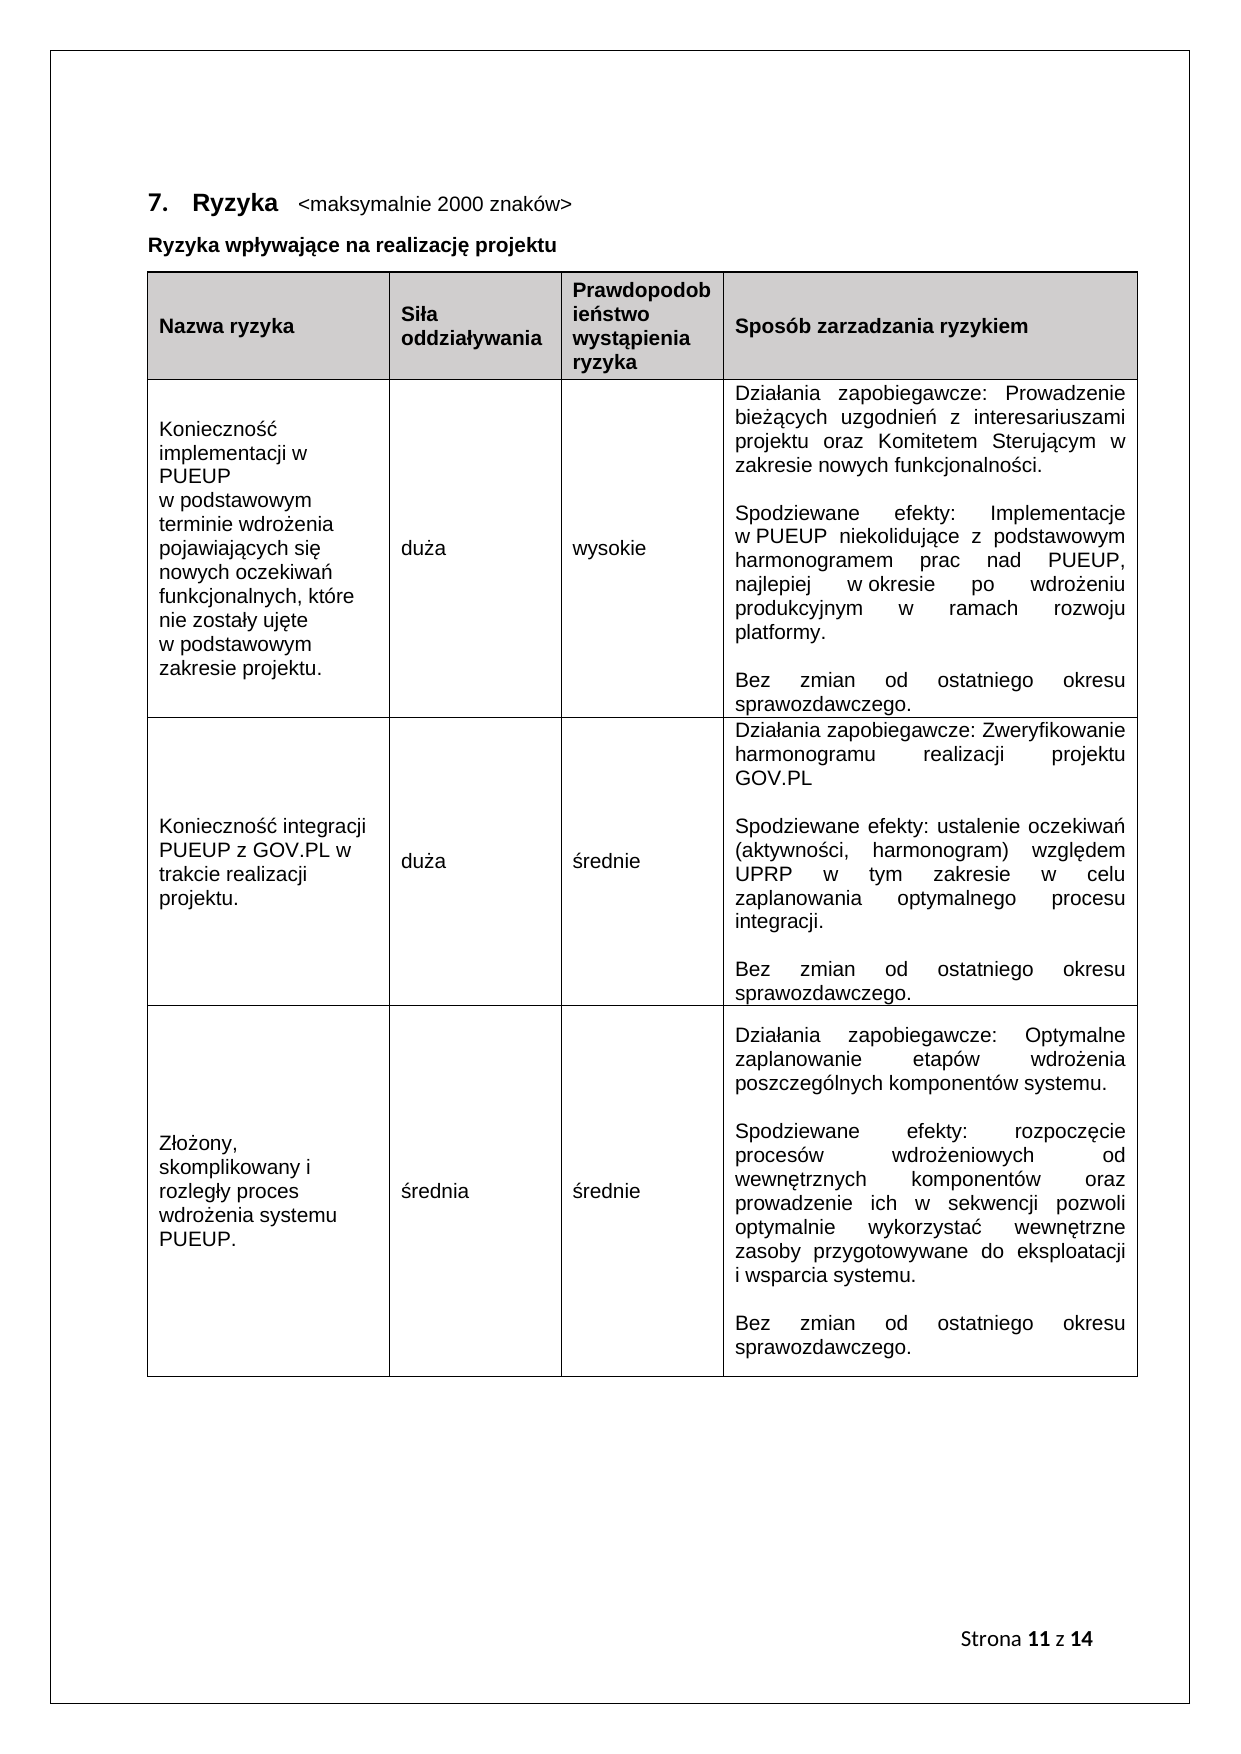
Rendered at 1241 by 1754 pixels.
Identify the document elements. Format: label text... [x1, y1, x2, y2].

table_cell Działania zapobiegawcze: Optymalne zaplanowanie etapów wdrożenia poszczególnych komponentów systemu. Spodziewane efekty: rozpoczęcie procesów wdrożeniowych od wewnętrznych komponentów oraz prowadzenie ich w sekwencji pozwoli optymalnie wykorzystać wewnętrzne zasoby przygotowywane do eksploatacji i wsparcia systemu. Bez zmian od ostatniego okresu sprawozdawczego. [724, 1006, 1137, 1376]
table_cell średnie [562, 1006, 723, 1376]
table_cell duża [390, 718, 561, 1005]
table_header Prawdopodobieństwo wystąpienia ryzyka [562, 273, 723, 379]
list Ryzyka <maksymalnie 2000 znaków> [148, 185, 1093, 218]
table_header Siła oddziaływania [390, 273, 561, 379]
table_header Sposób zarzadzania ryzykiem [724, 273, 1137, 379]
table_cell duża [390, 380, 561, 717]
table_header Nazwa ryzyka [148, 273, 389, 379]
table_cell Złożony, skomplikowany i rozległy proces wdrożenia systemu PUEUP. [148, 1006, 389, 1376]
table_cell wysokie [562, 380, 723, 717]
table_cell średnie [562, 718, 723, 1005]
table_cell Konieczność integracji PUEUP z GOV.PL w trakcie realizacji projektu. [148, 718, 389, 1005]
table_cell Działania zapobiegawcze: Zweryfikowanie harmonogramu realizacji projektu GOV.PL Spodziewane efekty: ustalenie oczekiwań (aktywności, harmonogram) względem UPRP w tym zakresie w celu zaplanowania optymalnego procesu integracji. Bez zmian od ostatniego okresu sprawozdawczego. [724, 718, 1137, 1005]
table_cell Działania zapobiegawcze: Prowadzenie bieżących uzgodnień z interesariuszami projektu oraz Komitetem Sterującym w zakresie nowych funkcjonalności. Spodziewane efekty: Implementacje w PUEUP niekolidujące z podstawowym harmonogramem prac nad PUEUP, najlepiej w okresie po wdrożeniu produkcyjnym w ramach rozwoju platformy. Bez zmian od ostatniego okresu sprawozdawczego. [724, 380, 1137, 717]
table_cell Konieczność implementacji w PUEUP w podstawowym terminie wdrożenia pojawiających się nowych oczekiwań funkcjonalnych, które nie zostały ujęte w podstawowym zakresie projektu. [148, 380, 389, 717]
table_cell średnia [390, 1006, 561, 1376]
text Ryzyka wpływające na realizację projektu [148, 233, 1093, 257]
